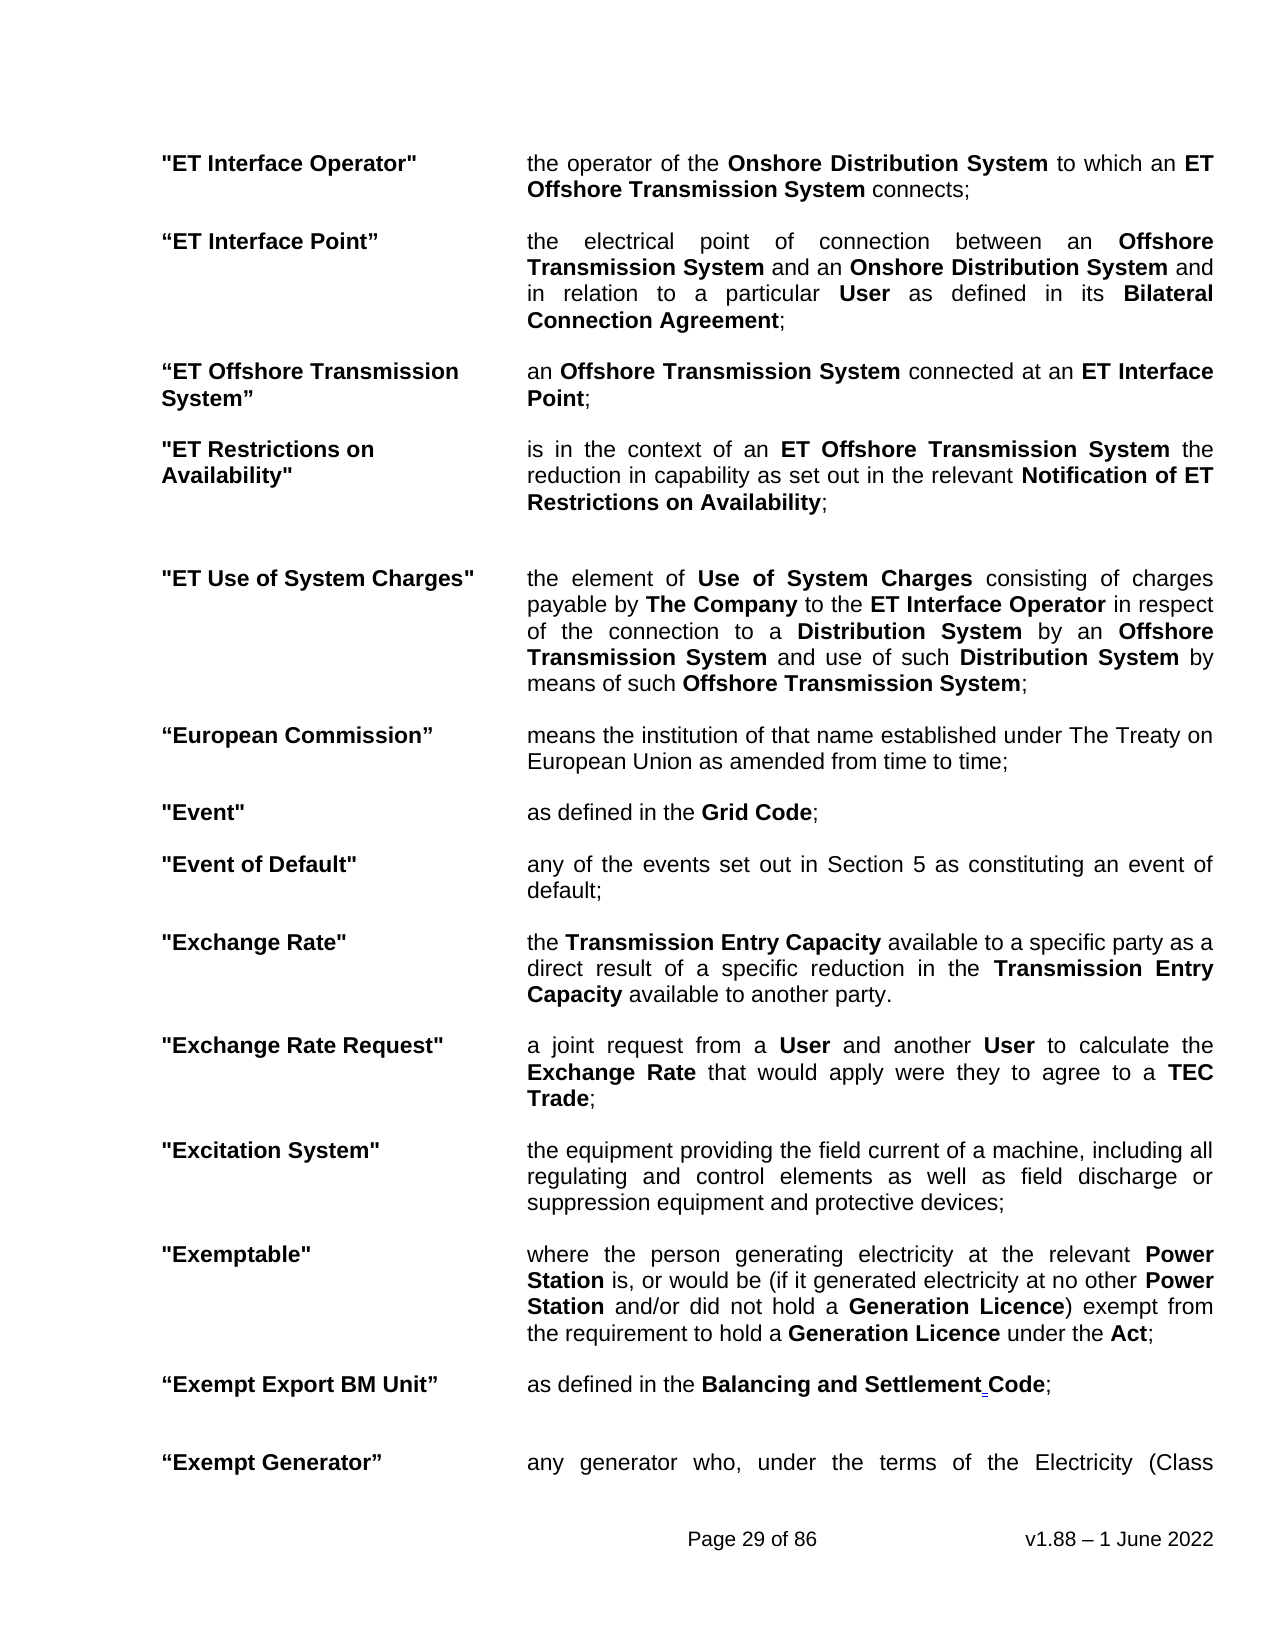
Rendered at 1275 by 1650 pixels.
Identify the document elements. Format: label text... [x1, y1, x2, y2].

table_cell "Excitation System" [150, 1137, 516, 1241]
table_cell “Exempt Generator” [150, 1449, 516, 1475]
table_cell “ET Interface Point” [150, 228, 516, 358]
table_cell "Exchange Rate" [150, 929, 516, 1032]
table_cell "Exchange Rate Request" [150, 1033, 516, 1137]
table_cell "ET Interface Operator" [150, 150, 516, 228]
table_cell as defined in the Grid Code; [516, 799, 1225, 851]
table_cell the Transmission Entry Capacity available to a specific party as a direct result of a specific reduction in the Transmission Entry Capacity available to another party. [516, 929, 1225, 1032]
table_cell the equipment providing the field current of a machine, including all regulating and control elements as well as field discharge or suppression equipment and protective devices; [516, 1137, 1225, 1241]
table_cell "ET Restrictions on Availability" [150, 436, 516, 565]
table_cell “Exempt Export BM Unit” [150, 1371, 516, 1449]
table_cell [516, 1449, 1225, 1475]
table_cell where the person generating electricity at the relevant Power Station is, or would be (if it generated electricity at no other Power Station and/or did not hold a Generation Licence) exempt from the requirement to hold a Generation Licence under the Act; [516, 1241, 1225, 1371]
table_cell "Event of Default" [150, 851, 516, 928]
table_cell as defined in the Balancing and Settlement Code; [516, 1371, 1225, 1449]
table_cell “ET Offshore Transmission System” [150, 358, 516, 436]
table_cell "Exemptable" [150, 1241, 516, 1371]
table_cell an Offshore Transmission System connected at an ET Interface Point; [516, 358, 1225, 436]
table_cell the element of Use of System Charges consisting of charges payable by The Company to the ET Interface Operator in respect of the connection to a Distribution System by an Offshore Transmission System and use of such Distribution System by means of such Offshore Transmission System; [516, 565, 1225, 722]
table_cell a joint request from a User and another User to calculate the Exchange Rate that would apply were they to agree to a TEC Trade; [516, 1033, 1225, 1137]
table_cell the operator of the Onshore Distribution System to which an ET Offshore Transmission System connects; [516, 150, 1225, 228]
table_cell is in the context of an ET Offshore Transmission System the reduction in capability as set out in the relevant Notification of ET Restrictions on Availability; [516, 436, 1225, 565]
table_cell "Event" [150, 799, 516, 851]
table_cell any of the events set out in Section 5 as constituting an event of default; [516, 851, 1225, 928]
table_cell the electrical point of connection between an Offshore Transmission System and an Onshore Distribution System and in relation to a particular User as defined in its Bilateral Connection Agreement; [516, 228, 1225, 358]
table_cell "ET Use of System Charges" [150, 565, 516, 722]
table_cell “European Commission” [150, 722, 516, 799]
table_cell means the institution of that name established under The Treaty on European Union as amended from time to time; [516, 722, 1225, 799]
